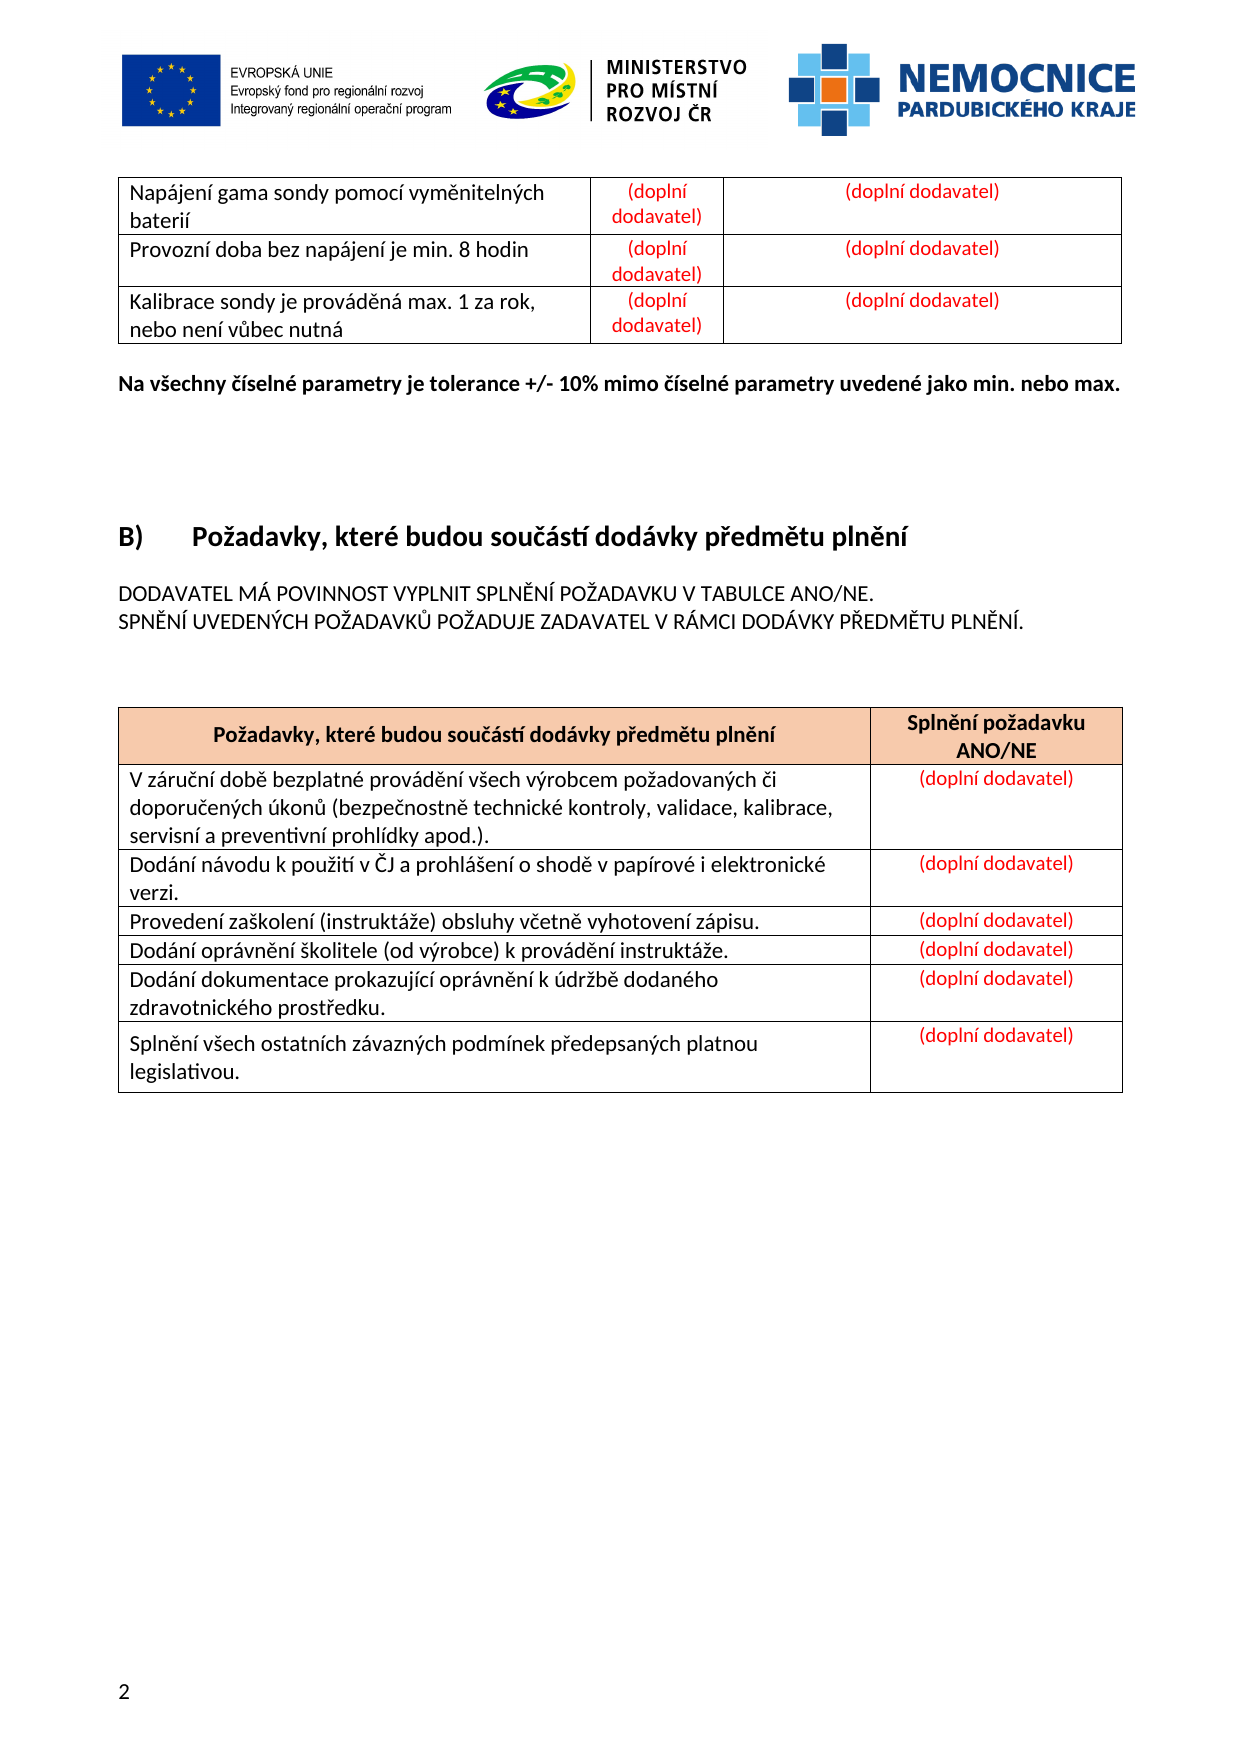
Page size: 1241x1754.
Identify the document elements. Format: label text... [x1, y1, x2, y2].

table_cell (doplní dodavatel) [871, 765, 1122, 849]
table_cell Dodání návodu k použití v ČJ a prohlášení o shodě v papírové i elektronické verzi. [119, 850, 870, 906]
table_cell V záruční době bezplatné provádění všech výrobcem požadovaných či doporučených úkonů (bezpečnostně technické kontroly, validace, kalibrace, servisní a preventivní prohlídky apod.). [119, 765, 870, 849]
table_cell (doplní dodavatel) [724, 287, 1121, 343]
table_cell (doplní dodavatel) [591, 287, 723, 343]
picture [787, 43, 1135, 137]
subtitle B) Požadavky, které budou součástí dodávky předmětu plnění [118, 518, 1122, 554]
subtitle SPNĚNÍ UVEDENÝCH POŽADAVKŮ POŽADUJE ZADAVATEL V RÁMCI DODÁVKY PŘEDMĚTU PLNĚNÍ. [118, 607, 1122, 635]
subtitle Na všechny číselné parametry je tolerance +/- 10% mimo číselné parametry uvedené jako min. nebo max. [118, 369, 1122, 397]
table_cell Provedení zaškolení (instruktáže) obsluhy včetně vyhotovení zápisu. [119, 907, 870, 935]
subtitle DODAVATEL MÁ POVINNOST VYPLNIT SPLNĚNÍ POŽADAVKU V TABULCE ANO/NE. [118, 579, 1122, 607]
table_cell (doplní dodavatel) [871, 965, 1122, 1021]
table_cell (doplní dodavatel) [591, 235, 723, 286]
table_cell (doplní dodavatel) [871, 907, 1122, 935]
table_cell Dodání dokumentace prokazující oprávnění k údržbě dodaného zdravotnického prostředku. [119, 965, 870, 1021]
table_cell (doplní dodavatel) [724, 178, 1121, 234]
table_cell Kalibrace sondy je prováděná max. 1 za rok, nebo není vůbec nutná [119, 287, 590, 343]
table_cell (doplní dodavatel) [871, 936, 1122, 964]
table_header Splnění požadavku ANO/NE [871, 708, 1122, 764]
table_cell Napájení gama sondy pomocí vyměnitelných baterií [119, 178, 590, 234]
table_cell (doplní dodavatel) [871, 850, 1122, 906]
table_header Požadavky, které budou součástí dodávky předmětu plnění [119, 708, 870, 764]
table_cell (doplní dodavatel) [871, 1022, 1122, 1092]
table_cell Provozní doba bez napájení je min. 8 hodin [119, 235, 590, 286]
table_cell Splnění všech ostatních závazných podmínek předepsaných platnou legislativou. [119, 1022, 870, 1092]
table_cell (doplní dodavatel) [591, 178, 723, 234]
table_cell Dodání oprávnění školitele (od výrobce) k provádění instruktáže. [119, 936, 870, 964]
table_cell (doplní dodavatel) [724, 235, 1121, 286]
picture [100, 30, 768, 150]
